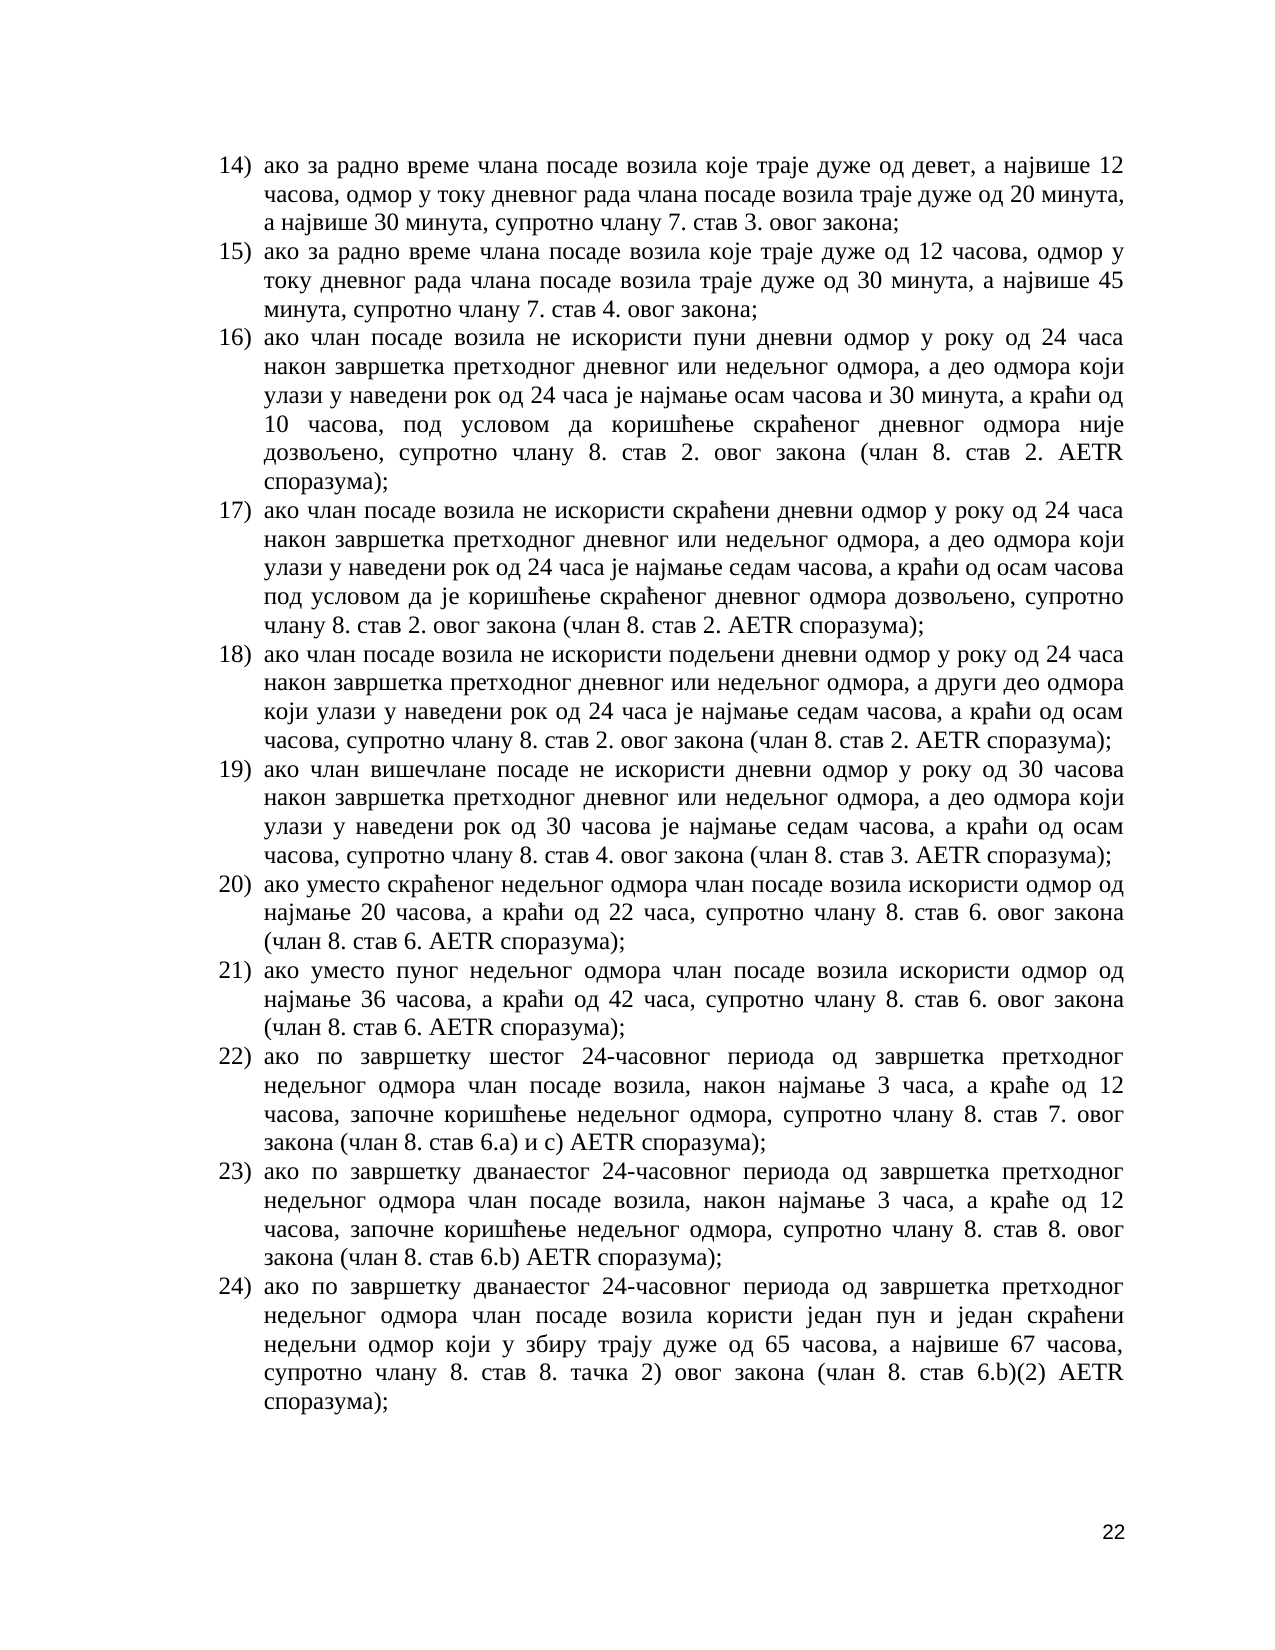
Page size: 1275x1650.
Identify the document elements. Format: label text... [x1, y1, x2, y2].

list ако уместо пуног недељног одмора члан посаде возила искористи одмор од најмање 36 часова, а краћи од 42 часа, супротно члану 8. став 6. овог закона (члан 8. став 6. AETR споразума); [218, 955, 1125, 1041]
list ако по завршетку шестог 24-часовног периода од завршетка претходног недељног одмора члан посаде возила, након најмање 3 часа, а краће од 12 часова, започне коришћење недељног одмора, супротно члану 8. став 7. овог закона (члан 8. став 6.а) и c) AETR споразума); [218, 1041, 1125, 1156]
list ако члан посаде возила не искористи подељени дневни одмор у року од 24 часа након завршетка претходног дневног или недељног одмора, а други део одмора који улази у наведени рок од 24 часа је најмање седам часова, а краћи од осам часова, супротно члану 8. став 2. овог закона (члан 8. став 2. AETR споразума); [218, 639, 1125, 754]
list ако уместо скраћеног недељног одмора члан посаде возила искористи одмор од најмање 20 часова, а краћи од 22 часа, супротно члану 8. став 6. овог закона (члан 8. став 6. AETR споразума); [218, 869, 1125, 955]
list ако за радно време члана посаде возила које траје дуже од 12 часова, одмор у току дневног рада члана посаде возила траје дуже од 30 минута, а највише 45 минута, супротно члану 7. став 4. овог закона; [218, 236, 1125, 322]
list ако по завршетку дванаестог 24-часовног периода од завршетка претходног недељног одмора члан посаде возила користи један пун и један скраћени недељни одмор који у збиру трају дуже од 65 часова, а највише 67 часова, супротно члану 8. став 8. тачка 2) овог закона (члан 8. став 6.b)(2) AETR споразума); [218, 1271, 1125, 1415]
list ако за радно време члана посаде возила које траје дуже од девет, а највише 12 часова, одмор у току дневног рада члана посаде возила траје дуже од 20 минута, а највише 30 минута, супротно члану 7. став 3. овог закона; [218, 150, 1125, 236]
list ако члан вишечлане посаде не искористи дневни одмор у року од 30 часова након завршетка претходног дневног или недељног одмора, а део одмора који улази у наведени рок од 30 часова је најмање седам часова, а краћи од осам часова, супротно члану 8. став 4. овог закона (члан 8. став 3. AETR споразума); [218, 754, 1125, 869]
list ако члан посаде возила не искористи пуни дневни одмор у року од 24 часа након завршетка претходног дневног или недељног одмора, а део одмора који улази у наведени рок од 24 часа је најмање осам часова и 30 минута, а краћи од 10 часова, под условом да коришћење скраћеног дневног одмора није дозвољено, супротно члану 8. став 2. овог закона (члан 8. став 2. AETR споразума); [218, 322, 1125, 495]
list ако по завршетку дванаестог 24-часовног периода од завршетка претходног недељног одмора члан посаде возила, након најмање 3 часа, а краће од 12 часова, започне коришћење недељног одмора, супротно члану 8. став 8. овог закона (члан 8. став 6.b) AETR споразума); [218, 1156, 1125, 1271]
list ако члан посаде возила не искористи скраћени дневни одмор у року од 24 часа након завршетка претходног дневног или недељног одмора, а део одмора који улази у наведени рок од 24 часа је најмање седам часова, а краћи од осам часова под условом да је коришћење скраћеног дневног одмора дозвољено, супротно члану 8. став 2. овог закона (члан 8. став 2. AETR споразума); [218, 495, 1125, 639]
